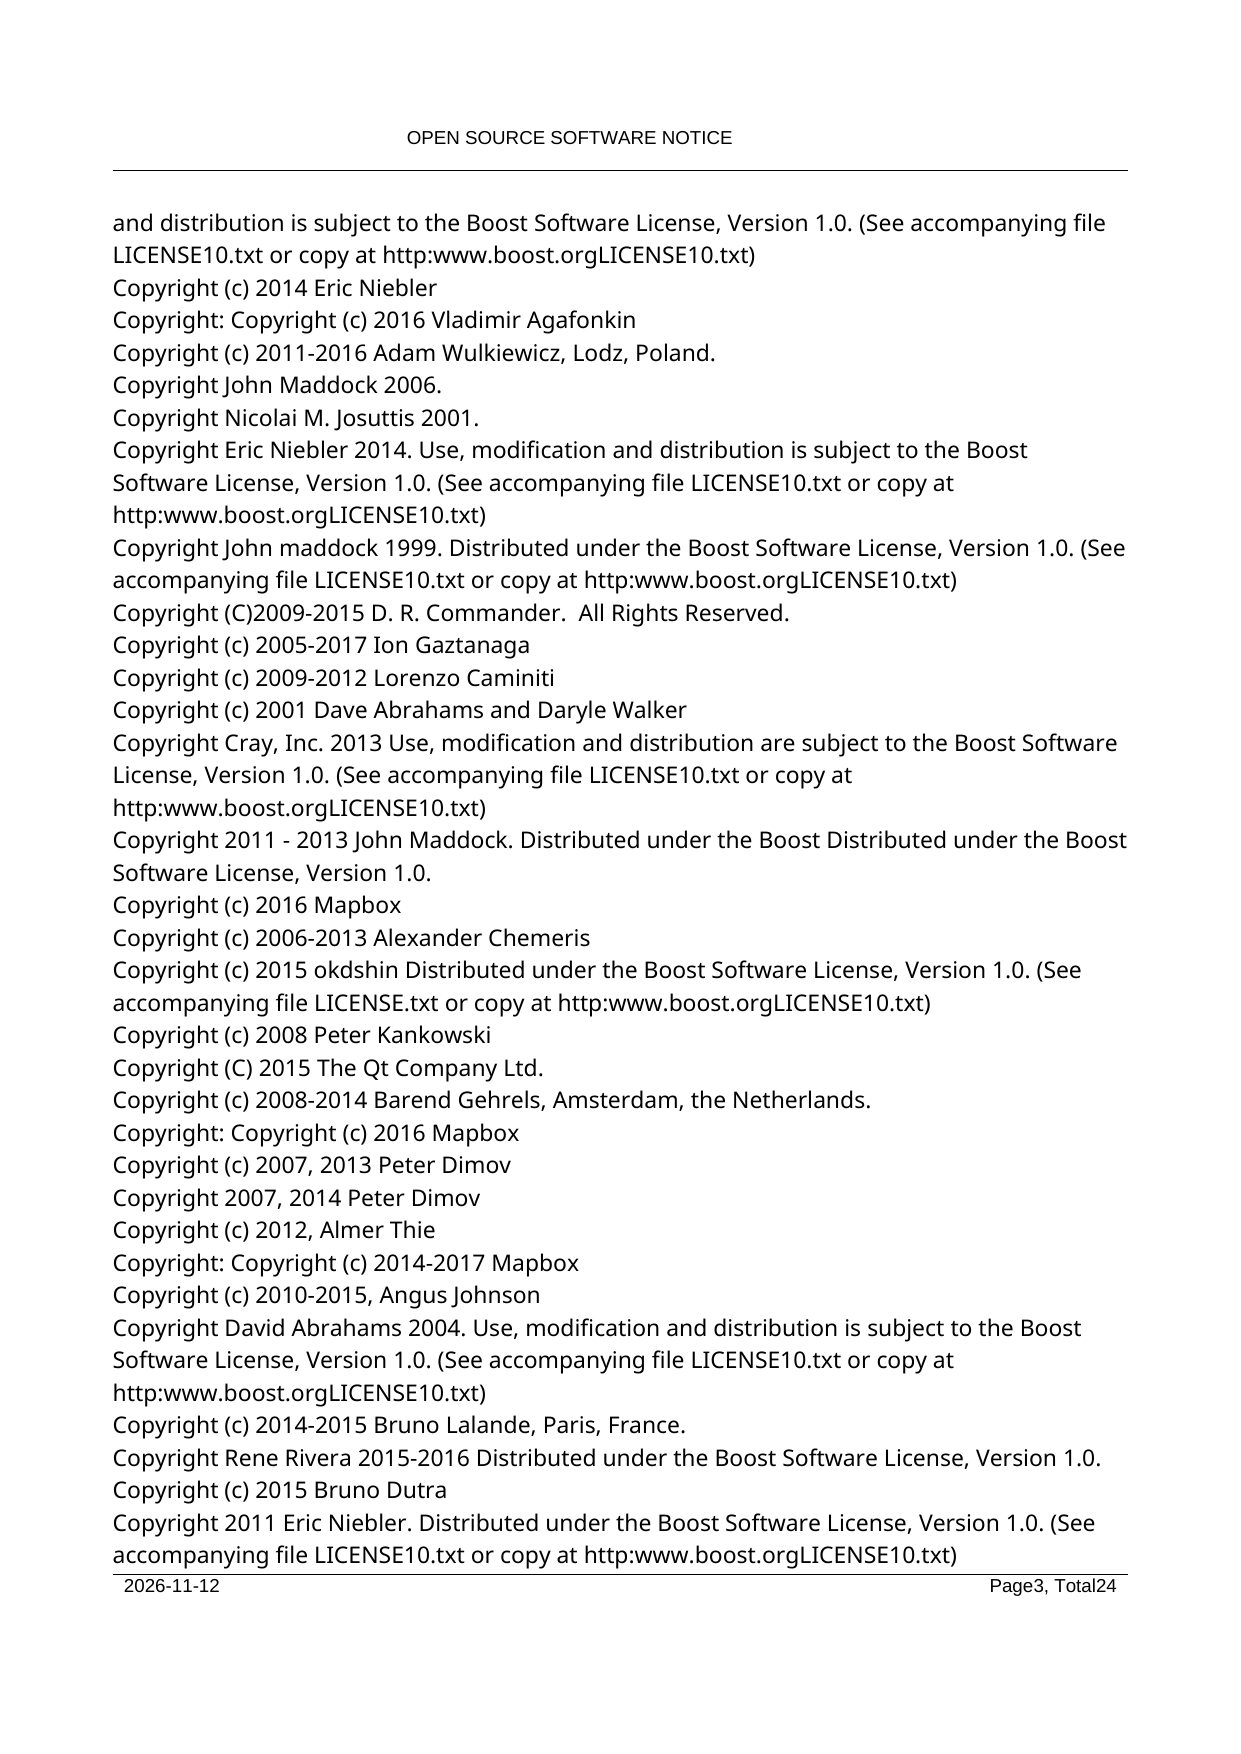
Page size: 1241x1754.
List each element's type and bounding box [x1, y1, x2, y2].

text [112, 206, 1128, 1571]
